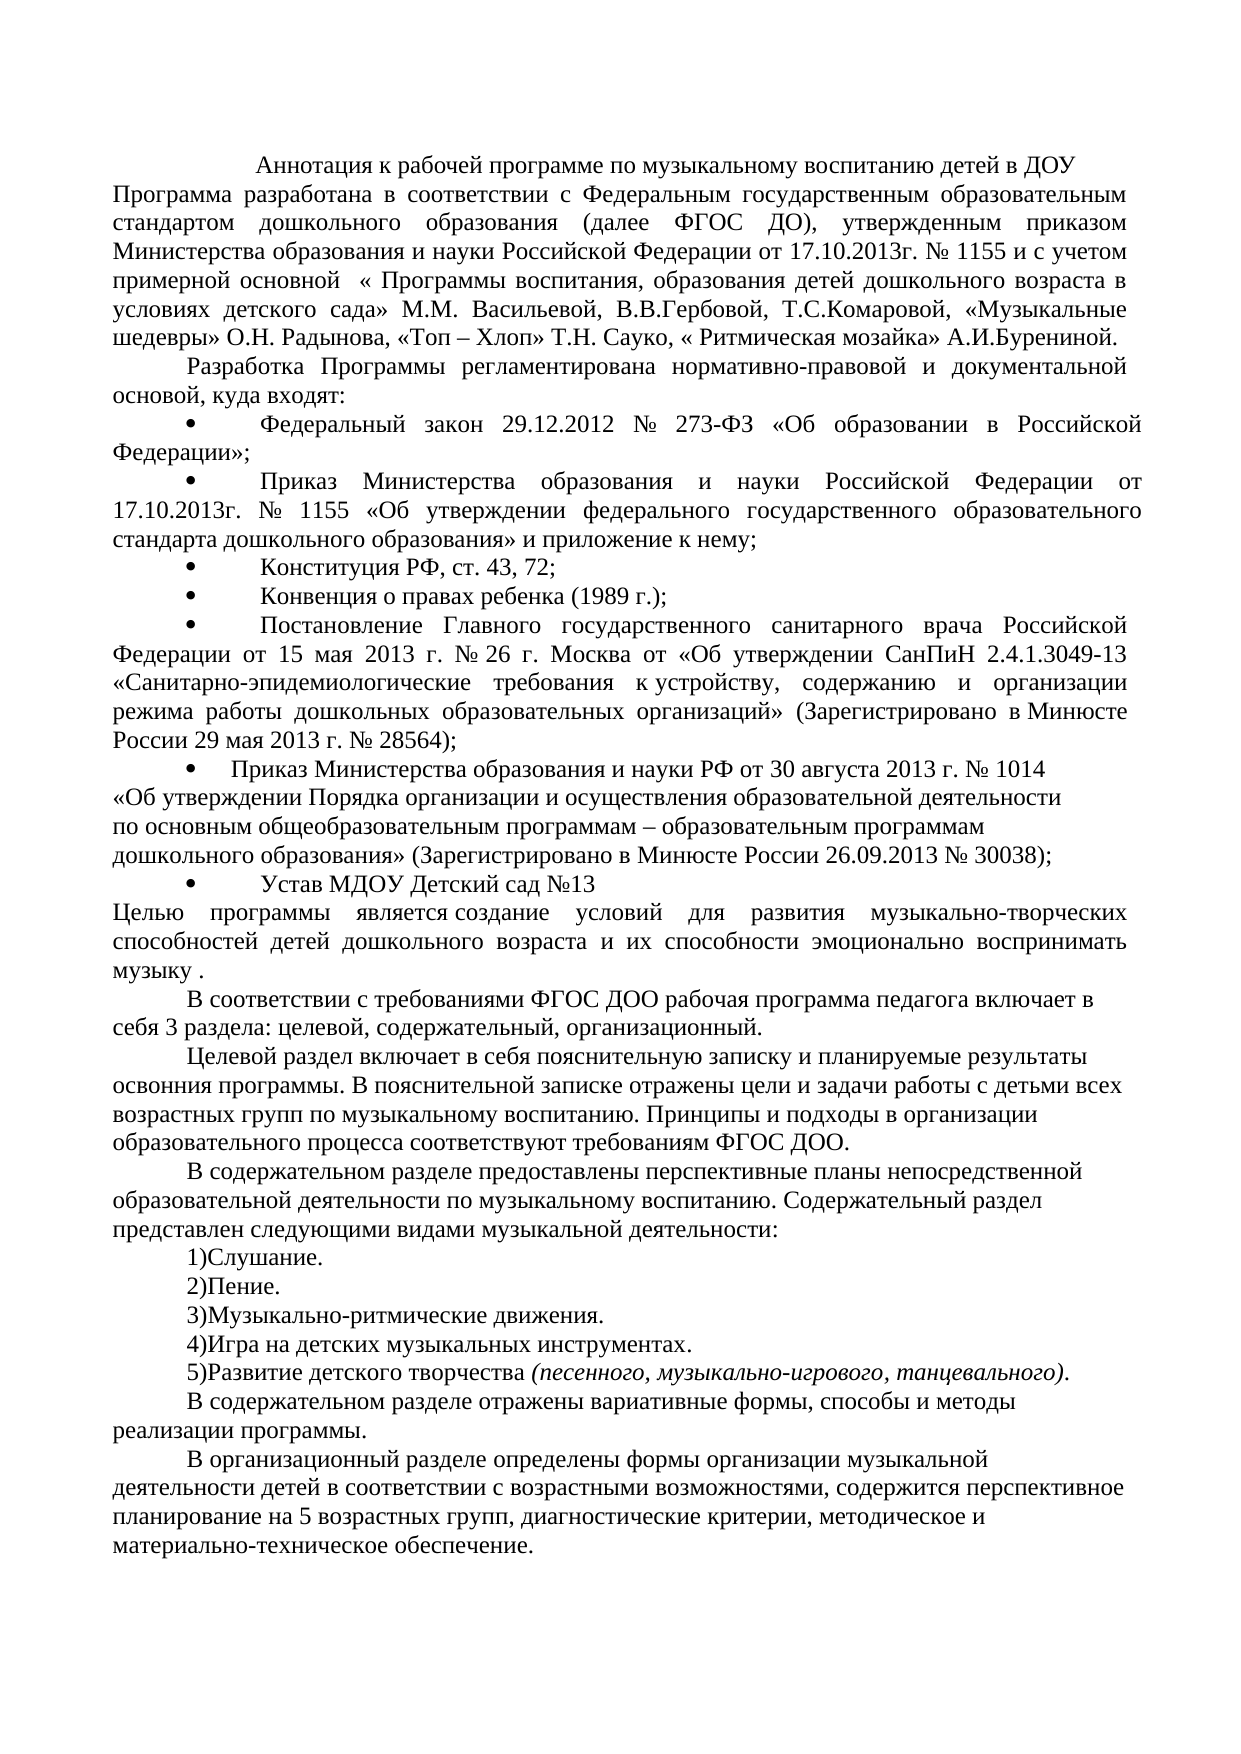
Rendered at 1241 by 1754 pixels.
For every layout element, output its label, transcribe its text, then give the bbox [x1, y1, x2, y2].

list Федеральный закон 29.12.2012 № 273-ФЗ «Об образовании в Российской Федерации»; [112, 409, 1142, 466]
text 5)Развитие детского творчества (песенного, музыкально-игрового, танцевального). [112, 1357, 1128, 1386]
list Устав МДОУ Детский сад №13 [112, 869, 1128, 897]
text 1)Слушание. [112, 1242, 1128, 1271]
text Целью программы является создание условий для развития музыкально-творческих способностей детей дошкольного возраста и их способности эмоционально воспринимать музыку . [112, 897, 1128, 984]
text 4)Игра на детских музыкальных инструментах. [112, 1329, 1128, 1357]
text В содержательном разделе отражены вариативные формы, способы и методы реализации программы. [112, 1386, 1128, 1444]
list Приказ Министерства образования и науки РФ от 30 августа 2013 г. № 1014 «Об утверждении Порядка организации и осуществления образовательной деятельности по основным общеобразовательным программам – образовательным программам дошкольного образования» (Зарегистрировано в Минюсте России 26.09.2013 № 30038); [112, 754, 1128, 869]
list Приказ Министерства образования и науки Российской Федерации от 17.10.2013г. № 1155 «Об утверждении федерального государственного образовательного стандарта дошкольного образования» и приложение к нему; [112, 466, 1142, 552]
text В соответствии с требованиями ФГОС ДОО рабочая программа педагога включает в себя 3 раздела: целевой, содержательный, организационный. [112, 984, 1128, 1041]
text Разработка Программы регламентирована нормативно-правовой и документальной основой, куда входят: [112, 351, 1128, 409]
text Программа разработана в соответствии с Федеральным государственным образовательным стандартом дошкольного образования (далее ФГОС ДО), утвержденным приказом Министерства образования и науки Российской Федерации от 17.10.2013г. № 1155 и с учетом примерной основной « Программы воспитания, образования детей дошкольного возраста в условиях детского сада» М.М. Васильевой, В.В.Гербовой, Т.С.Комаровой, «Музыкальные шедевры» О.Н. Радынова, «Топ – Хлоп» Т.Н. Сауко, « Ритмическая мозайка» А.И.Бурениной. [112, 179, 1128, 351]
text 3)Музыкально-ритмические движения. [112, 1300, 1128, 1329]
text В организационный разделе определены формы организации музыкальной деятельности детей в соответствии с возрастными возможностями, содержится перспективное планирование на 5 возрастных групп, диагностические критерии, методическое и материально-техническое обеспечение. [112, 1444, 1128, 1559]
text Целевой раздел включает в себя пояснительную записку и планируемые результаты освонния программы. В пояснительной записке отражены цели и задачи работы с детьми всех возрастных групп по музыкальному воспитанию. Принципы и подходы в организации образовательного процесса соответствуют требованиям ФГОС ДОО. [112, 1041, 1128, 1156]
subtitle Аннотация к рабочей программе по музыкальному воспитанию детей в ДОУ [112, 150, 1128, 179]
list Конвенция о правах ребенка (1989 г.); [112, 581, 1128, 610]
text В содержательном разделе предоставлены перспективные планы непосредственной образовательной деятельности по музыкальному воспитанию. Содержательный раздел представлен следующими видами музыкальной деятельности: [112, 1156, 1128, 1242]
text 2)Пение. [112, 1271, 1128, 1300]
list Постановление Главного государственного санитарного врача Российской Федерации от 15 мая 2013 г. № 26 г. Москва от «Об утверждении СанПиН 2.4.1.3049-13 «Санитарно-эпидемиологические требования к устройству, содержанию и организации режима работы дошкольных образовательных организаций» (Зарегистрировано в Минюсте России 29 мая 2013 г. № 28564); [112, 610, 1128, 754]
list Конституция РФ, ст. 43, 72; [112, 552, 1142, 581]
